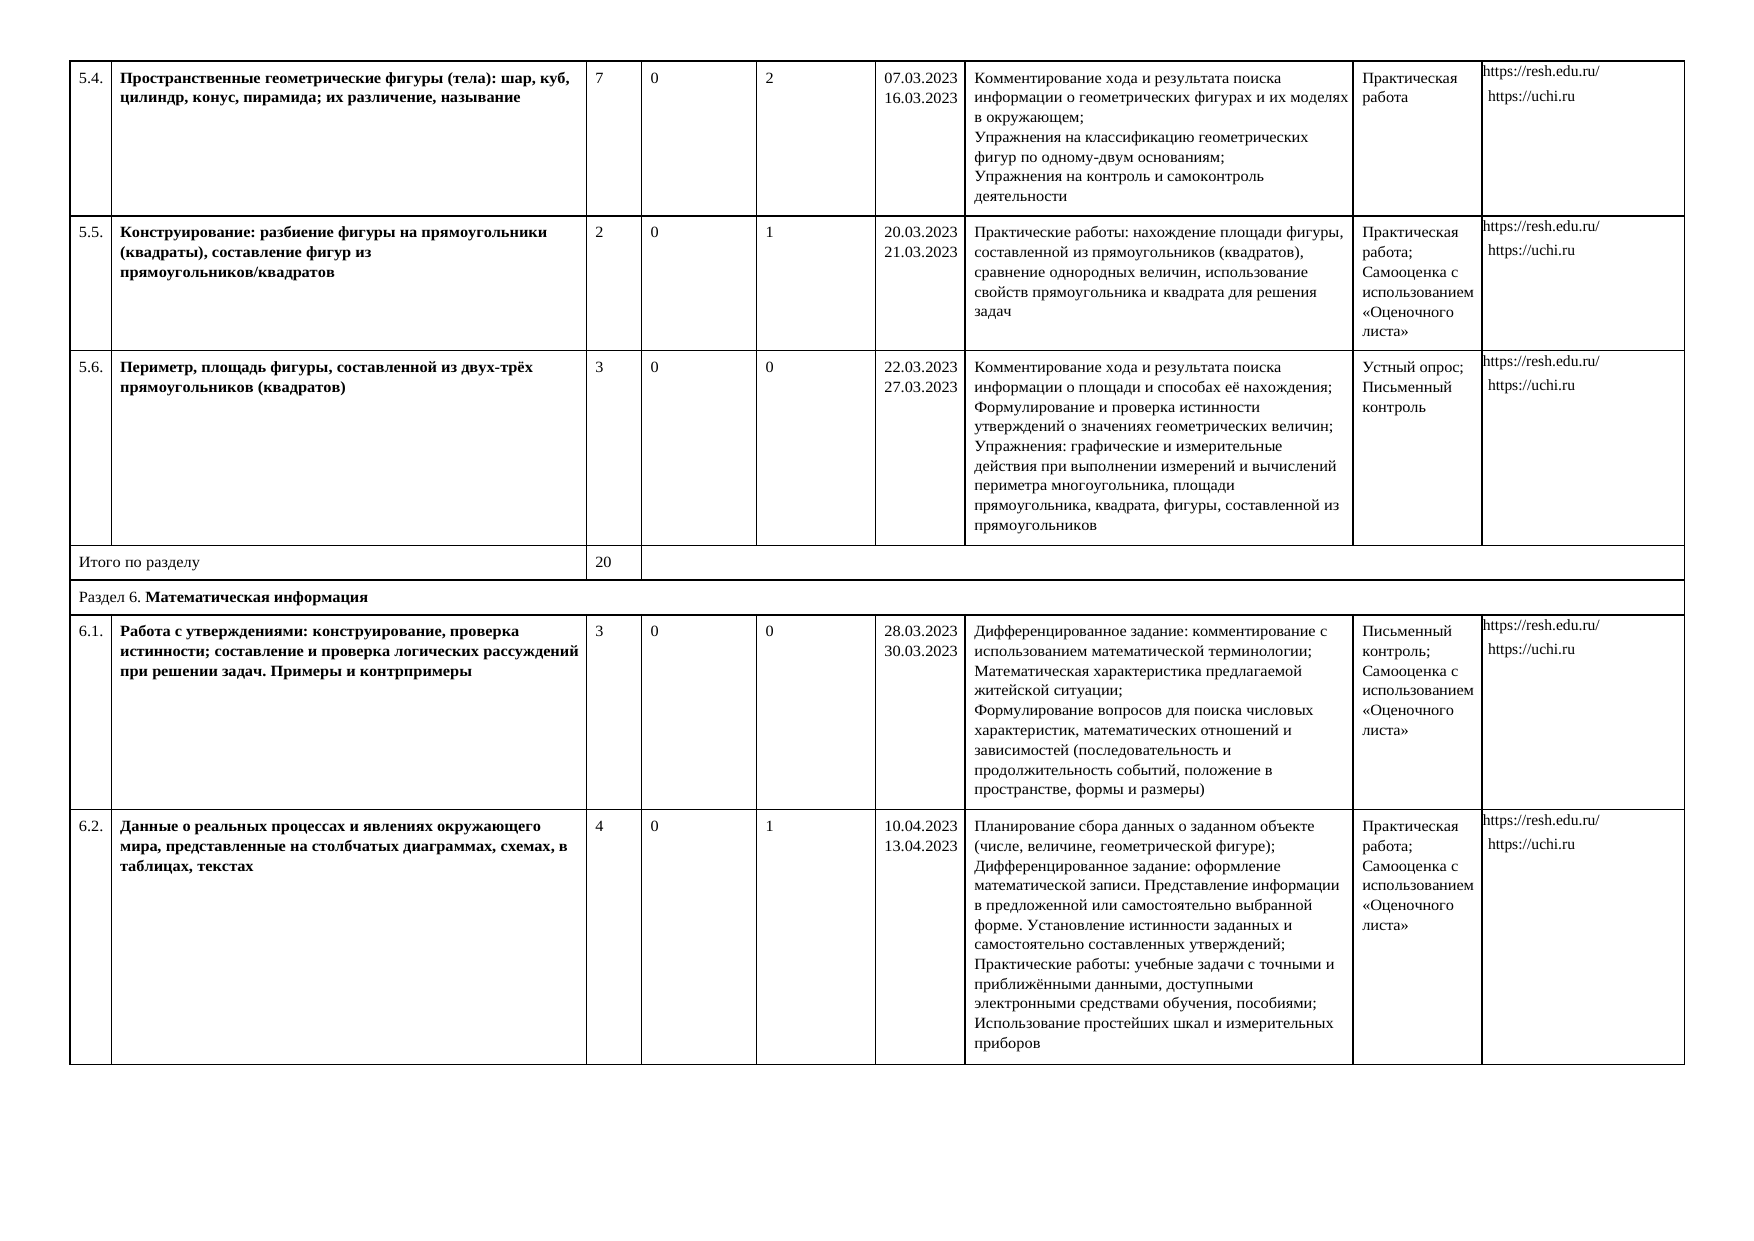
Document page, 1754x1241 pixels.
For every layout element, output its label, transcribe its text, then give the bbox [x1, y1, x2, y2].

table_header Практическая работа [1354, 62, 1481, 215]
table_cell Практическая работа; Самооценка с использованием «Оценочного листа» [1354, 810, 1481, 1063]
table_header 7 [587, 62, 641, 215]
table_cell Раздел 6. Математическая информация [71, 581, 1684, 614]
table_cell https://resh.edu.ru/ https://uchi.ru [1483, 810, 1684, 1063]
table_cell 5.5. [71, 217, 111, 350]
table_cell https://resh.edu.ru/ https://uchi.ru [1483, 217, 1684, 350]
table_header 5.4. [71, 62, 111, 215]
table_cell 28.03.2023 30.03.2023 [876, 616, 964, 809]
table_cell 3 [587, 616, 641, 809]
table_cell Комментирование хода и результата поиска информации о площади и способах её нахождения; Формулирование и проверка истинности утверждений о значениях геометрических величин; Упражнения: графические и измерительные действия при выполнении измерений и вычислений периметра многоугольника, площади прямоугольника, квадрата, фигуры, составленной из прямоугольников [966, 351, 1352, 544]
table_header 0 [642, 62, 756, 215]
table_cell Периметр, площадь фигуры, составленной из двух-трёх прямоугольников (квадратов) [112, 351, 586, 544]
table_cell 0 [642, 616, 756, 809]
table_cell Практические работы: нахождение площади фигуры, составленной из прямоугольников (квадратов), сравнение однородных величин, использование свойств прямоугольника и квадрата для решения задач [966, 217, 1352, 350]
table_cell Работа с утверждениями: конструирование, проверка истинности; составление и проверка логических рассуждений при решении задач. Примеры и контрпримеры [112, 616, 586, 809]
table_cell 20 [587, 546, 641, 579]
table_cell Данные о реальных процессах и явлениях окружающего мира, представленные на столбчатых диаграммах, схемах, в таблицах, текстах [112, 810, 586, 1063]
table_cell https://resh.edu.ru/ https://uchi.ru [1483, 351, 1684, 544]
table_cell Дифференцированное задание: комментирование с использованием математической терминологии; Математическая характеристика предлагаемой житейской ситуации; Формулирование вопросов для поиска числовых характеристик, математических отношений и зависимостей (последовательность и продолжительность событий, положение в пространстве, формы и размеры) [966, 616, 1352, 809]
table_cell 10.04.2023 13.04.2023 [876, 810, 964, 1063]
table_cell 5.6. [71, 351, 111, 544]
table_cell Письменный контроль; Самооценка с использованием «Оценочного листа» [1354, 616, 1481, 809]
table_cell 6.2. [71, 810, 111, 1063]
table_cell 1 [757, 217, 875, 350]
table_cell 22.03.2023 27.03.2023 [876, 351, 964, 544]
table_cell 2 [587, 217, 641, 350]
table_cell Конструирование: разбиение фигуры на прямоугольники (квадраты), составление фигур из прямоугольников/квадратов [112, 217, 586, 350]
table_header Комментирование хода и результата поиска информации о геометрических фигурах и их моделях в окружающем; Упражнения на классификацию геометрических фигур по одному-двум основаниям; Упражнения на контроль и самоконтроль деятельности [966, 62, 1352, 215]
table_cell 20.03.2023 21.03.2023 [876, 217, 964, 350]
table_cell Устный опрос; Письменный контроль [1354, 351, 1481, 544]
table_header 07.03.2023 16.03.2023 [876, 62, 964, 215]
table_cell 0 [642, 810, 756, 1063]
table_cell Планирование сбора данных о заданном объекте (числе, величине, геометрической фигуре); Дифференцированное задание: оформление математической записи. Представление информации в предложенной или самостоятельно выбранной форме. Установление истинности заданных и самостоятельно составленных утверждений; Практические работы: учебные задачи с точными и приближёнными данными, доступными электронными средствами обучения, пособиями; Использование простейших шкал и измерительных приборов [966, 810, 1352, 1063]
table_cell [642, 546, 1684, 579]
table_cell 0 [642, 351, 756, 544]
table_header https://resh.edu.ru/ https://uchi.ru [1483, 62, 1684, 215]
table_header Пространственные геометрические фигуры (тела): шар, куб, цилиндр, конус, пирамида; их различение, называние [112, 62, 586, 215]
table_cell 0 [757, 351, 875, 544]
table_cell Практическая работа; Самооценка с использованием «Оценочного листа» [1354, 217, 1481, 350]
table_header 2 [757, 62, 875, 215]
table_cell 0 [642, 217, 756, 350]
table_cell 0 [757, 616, 875, 809]
table_cell 4 [587, 810, 641, 1063]
table_cell Итого по разделу [71, 546, 586, 579]
table_cell https://resh.edu.ru/ https://uchi.ru [1483, 616, 1684, 809]
table_cell 1 [757, 810, 875, 1063]
table_cell 3 [587, 351, 641, 544]
table_cell 6.1. [71, 616, 111, 809]
